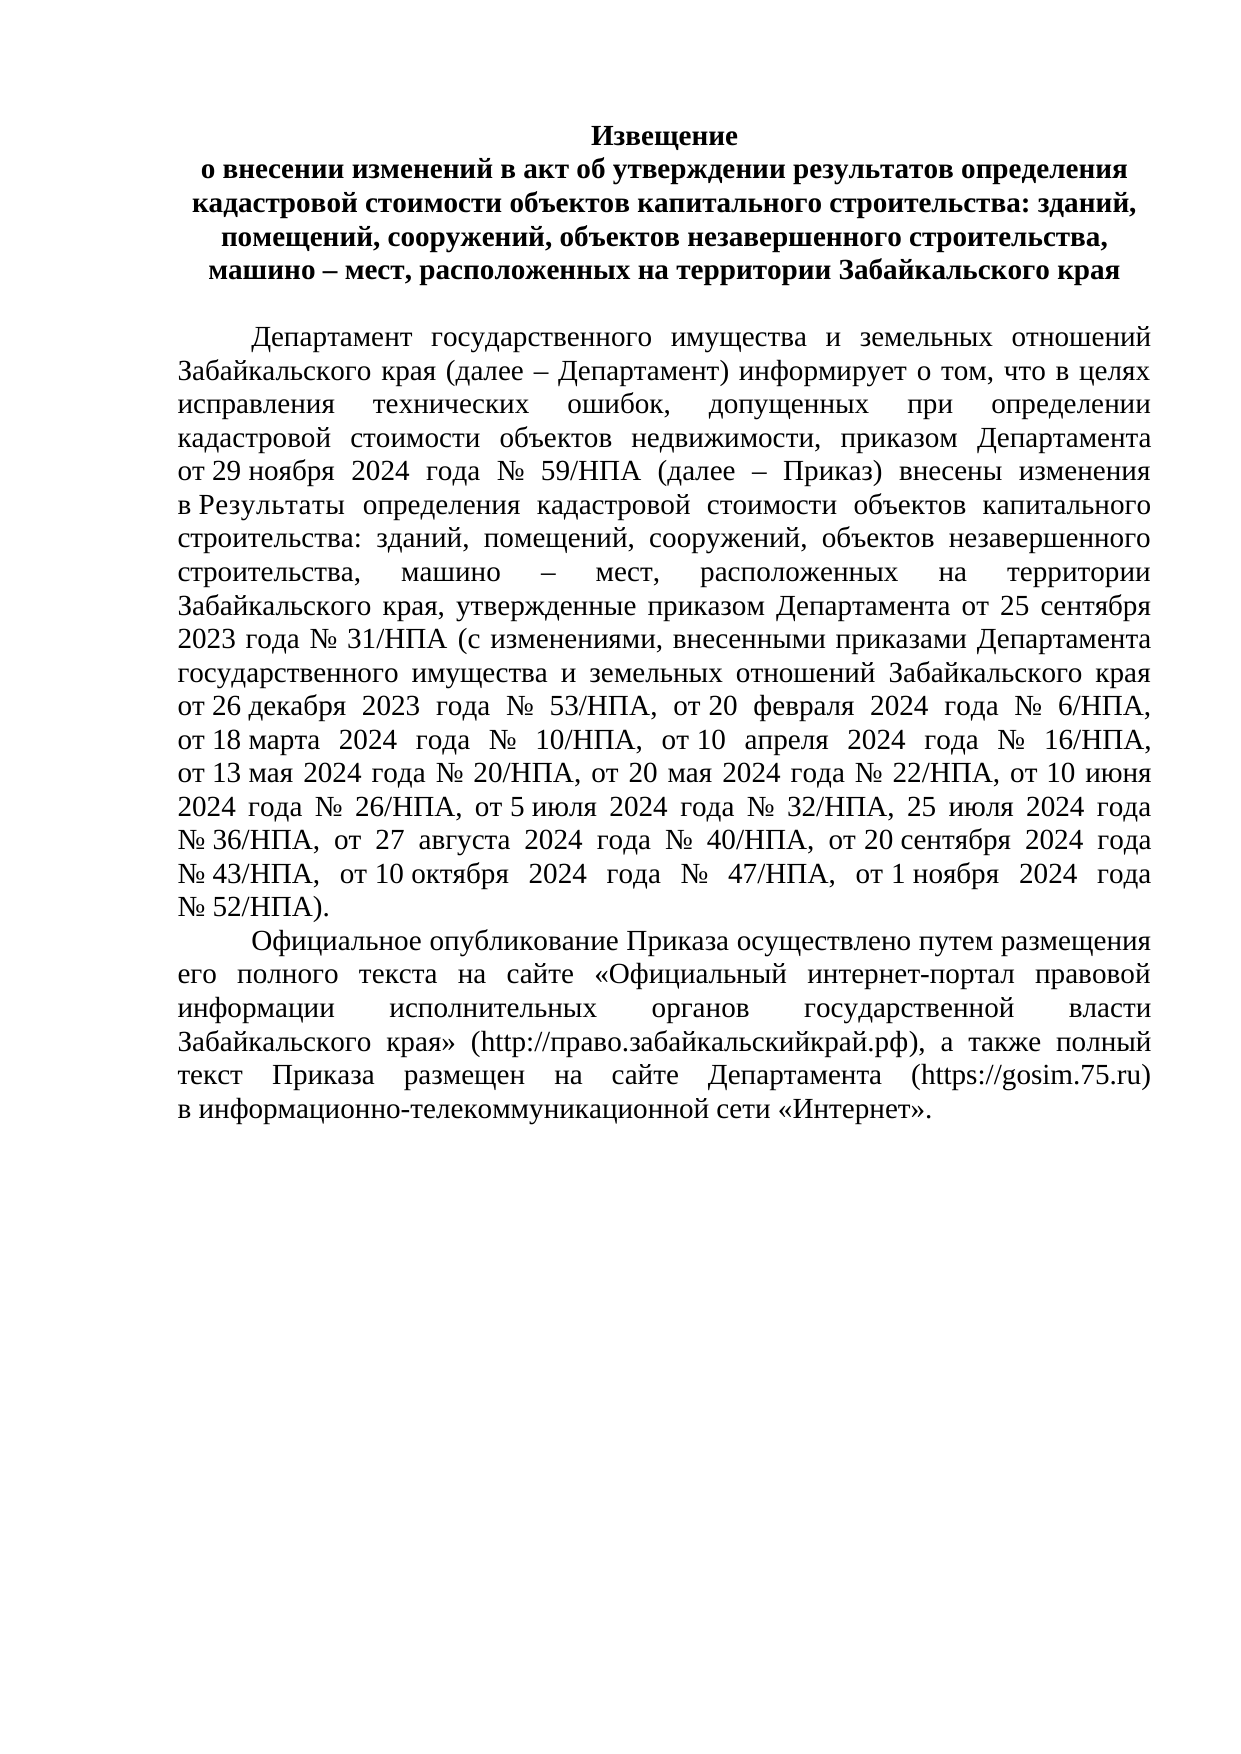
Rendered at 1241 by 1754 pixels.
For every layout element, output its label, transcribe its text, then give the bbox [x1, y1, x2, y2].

text Официальное опубликование Приказа осуществлено путем размещения его полного текста на сайте «Официальный интернет-портал правовой информации исполнительных органов государственной власти Забайкальского края» (http://право.забайкальскийкрай.рф), а также полный текст Приказа размещен на сайте Департамента (https://gosim.75.ru) в информационно-телекоммуникационной сети «Интернет». [177, 923, 1152, 1124]
text Департамент государственного имущества и земельных отношений Забайкальского края (далее – Департамент) информирует о том, что в целях исправления технических ошибок, допущенных при определении кадастровой стоимости объектов недвижимости, приказом Департамента от 29 ноября 2024 года № 59/НПА (далее – Приказ) внесены изменения в Результаты определения кадастровой стоимости объектов капитального строительства: зданий, помещений, сооружений, объектов незавершенного строительства, машино – мест, расположенных на территории Забайкальского края, утвержденные приказом Департамента от 25 сентября 2023 года № 31/НПА (с изменениями, внесенными приказами Департамента государственного имущества и земельных отношений Забайкальского края от 26 декабря 2023 года № 53/НПА, от 20 февраля 2024 года № 6/НПА, от 18 марта 2024 года № 10/НПА, от 10 апреля 2024 года № 16/НПА, от 13 мая 2024 года № 20/НПА, от 20 мая 2024 года № 22/НПА, от 10 июня 2024 года № 26/НПА, от 5 июля 2024 года № 32/НПА, 25 июля 2024 года № 36/НПА, от 27 августа 2024 года № 40/НПА, от 20 сентября 2024 года № 43/НПА, от 10 октября 2024 года № 47/НПА, от 1 ноября 2024 года № 52/НПА). [177, 319, 1152, 923]
text о внесении изменений в акт об утверждении результатов определения кадастровой стоимости объектов капитального строительства: зданий, помещений, сооружений, объектов незавершенного строительства, машино – мест, расположенных на территории Забайкальского края [177, 152, 1152, 286]
text Извещение [177, 118, 1152, 152]
